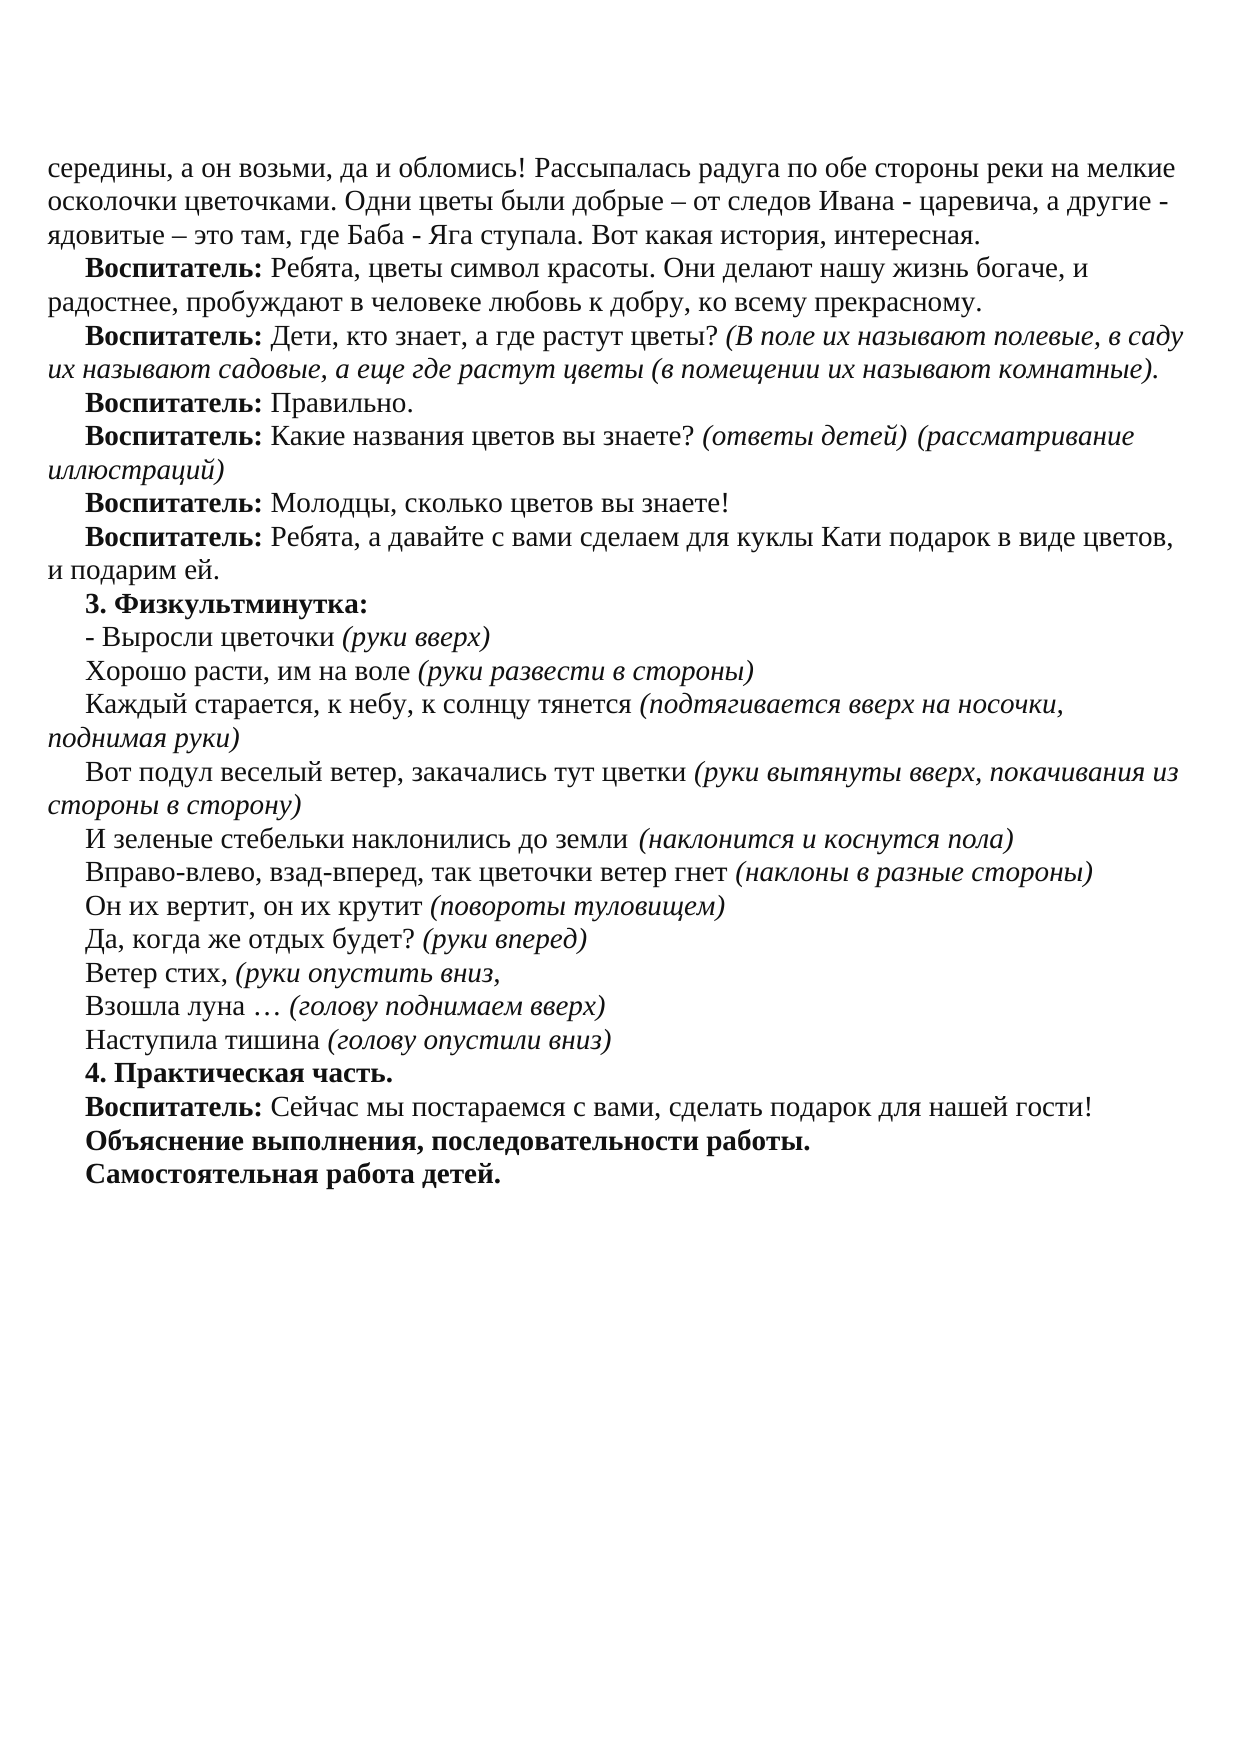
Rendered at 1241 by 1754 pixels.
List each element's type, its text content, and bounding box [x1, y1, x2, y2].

text 3. Физкультминутка: [47, 586, 1189, 619]
text Хорошо расти, им на воле (руки развести в стороны) [47, 653, 1189, 687]
text Вправо-влево, взад-вперед, так цветочки ветер гнет (наклоны в разные стороны) [47, 854, 1189, 888]
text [47, 150, 1189, 251]
text И зеленые стебельки наклонились до земли (наклонится и коснутся пола) [47, 821, 1189, 854]
text Ветер стих, (руки опустить вниз, [47, 955, 1189, 988]
text Самостоятельная работа детей. [47, 1156, 1189, 1190]
text Вот подул веселый ветер, закачались тут цветки (руки вытянуты вверх, покачивания из стороны в сторону) [47, 754, 1189, 821]
text Наступила тишина (голову опустили вниз) [47, 1022, 1189, 1056]
text 4. Практическая часть. [47, 1056, 1189, 1089]
text Взошла луна … (голову поднимаем вверх) [47, 988, 1189, 1022]
text Воспитатель: Молодцы, сколько цветов вы знаете! [47, 485, 1189, 519]
text - Выросли цветочки (руки вверх) [47, 619, 1189, 653]
text Объяснение выполнения, последовательности работы. [47, 1123, 1189, 1156]
text Он их вертит, он их крутит (повороты туловищем) [47, 888, 1189, 921]
text Да, когда же отдых будет? (руки вперед) [47, 921, 1189, 955]
text Воспитатель: Дети, кто знает, а где растут цветы? (В поле их называют полевые, в саду их называют садовые, а еще где растут цветы (в помещении их называют комнатные). [47, 318, 1189, 385]
text Воспитатель: Сейчас мы постараемся с вами, сделать подарок для нашей гости! [47, 1089, 1189, 1123]
text Воспитатель: Какие названия цветов вы знаете? (ответы детей) (рассматривание иллюстраций) [47, 418, 1189, 485]
text Воспитатель: Ребята, цветы символ красоты. Они делают нашу жизнь богаче, и радостнее, пробуждают в человеке любовь к добру, ко всему прекрасному. [47, 251, 1189, 318]
text Воспитатель: Правильно. [47, 385, 1189, 418]
text Каждый старается, к небу, к солнцу тянется (подтягивается вверх на носочки, поднимая руки) [47, 687, 1189, 754]
text Воспитатель: Ребята, а давайте с вами сделаем для куклы Кати подарок в виде цветов, и подарим ей. [47, 519, 1189, 586]
